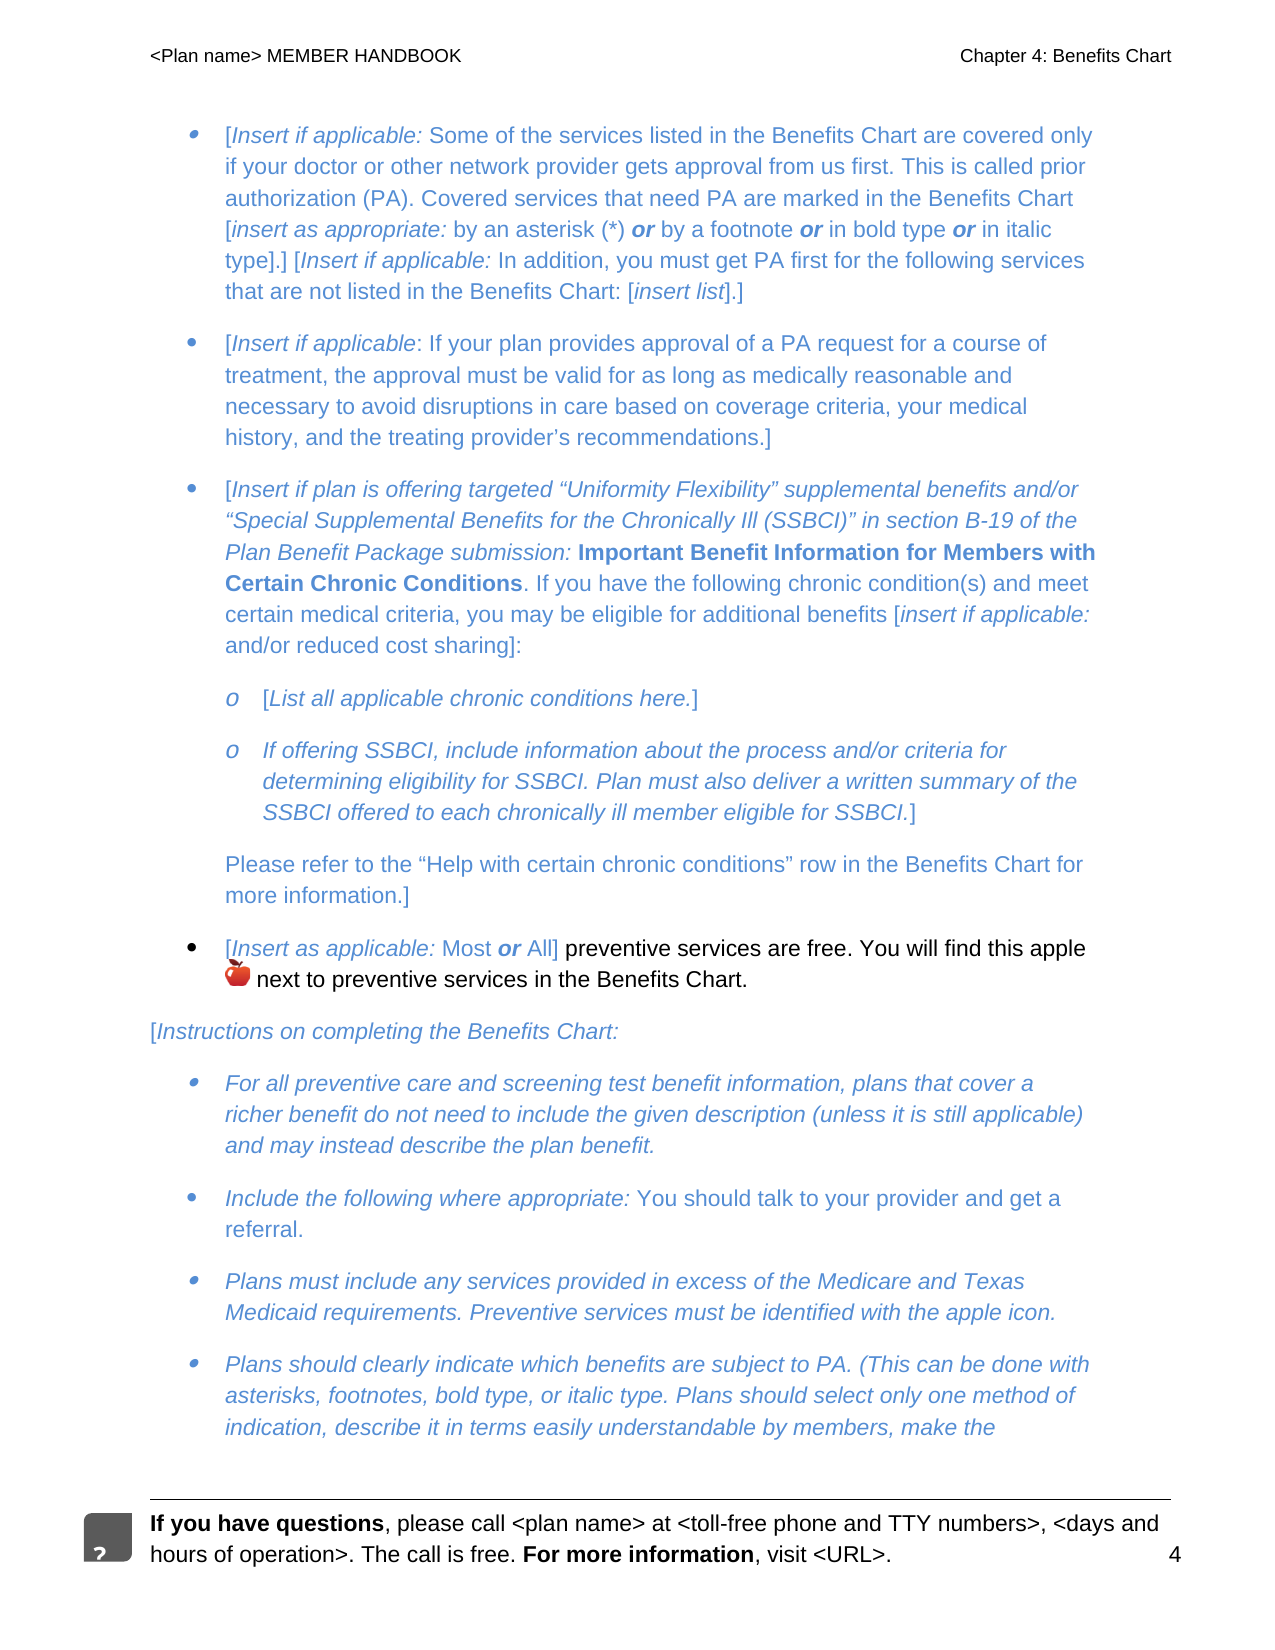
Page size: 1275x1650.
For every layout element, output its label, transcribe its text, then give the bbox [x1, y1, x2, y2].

list [Insert if plan is offering targeted “Uniformity Flexibility” supplemental benefits and/or “Special Supplemental Benefits for the Chronically Ill (SSBCI)” in section B-19 of the Plan Benefit Package submission: Important Benefit Information for Members with Certain Chronic Conditions. If you have the following chronic condition(s) and meet certain medical criteria, you may be eligible for additional benefits [insert if applicable: and/or reduced cost sharing]: [187, 473, 1096, 660]
list Please refer to the “Help with certain chronic conditions” row in the Benefits Chart for more information.] [225, 848, 1096, 910]
list [Insert if applicable: Some of the services listed in the Benefits Chart are covered only if your doctor or other network provider gets approval from us first. This is called prior authorization (PA). Covered services that need PA are marked in the Benefits Chart [insert as appropriate: by an asterisk (*) or by a footnote or in bold type or in italic type].] [Insert if applicable: In addition, you must get PA first for the following services that are not listed in the Benefits Chart: [insert list].] [187, 118, 1096, 306]
text [Instructions on completing the Benefits Chart: [150, 1014, 1171, 1046]
list Include the following where appropriate: You should talk to your provider and get a referral. [187, 1181, 1096, 1243]
list Plans must include any services provided in excess of the Medicare and Texas Medicaid requirements. Preventive services must be identified with the apple icon. [187, 1264, 1096, 1327]
list [Insert as applicable: Most or All] preventive services are free. You will find this apple next to preventive services in the Benefits Chart. [187, 931, 1096, 993]
list [List all applicable chronic conditions here.] [225, 681, 1096, 712]
picture [225, 959, 251, 986]
list [Insert if applicable: If your plan provides approval of a PA request for a course of treatment, the approval must be valid for as long as medically reasonable and necessary to avoid disruptions in care based on coverage criteria, your medical history, and the treating provider’s recommendations.] [187, 327, 1096, 452]
list If offering SSBCI, include information about the process and/or criteria for determining eligibility for SSBCI. Plan must also deliver a written summary of the SSBCI offered to each chronically ill member eligible for SSBCI.] [225, 733, 1096, 827]
list For all preventive care and screening test benefit information, plans that cover a richer benefit do not need to include the given description (unless it is still applicable) and may instead describe the plan benefit. [187, 1066, 1096, 1160]
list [187, 1348, 1096, 1441]
